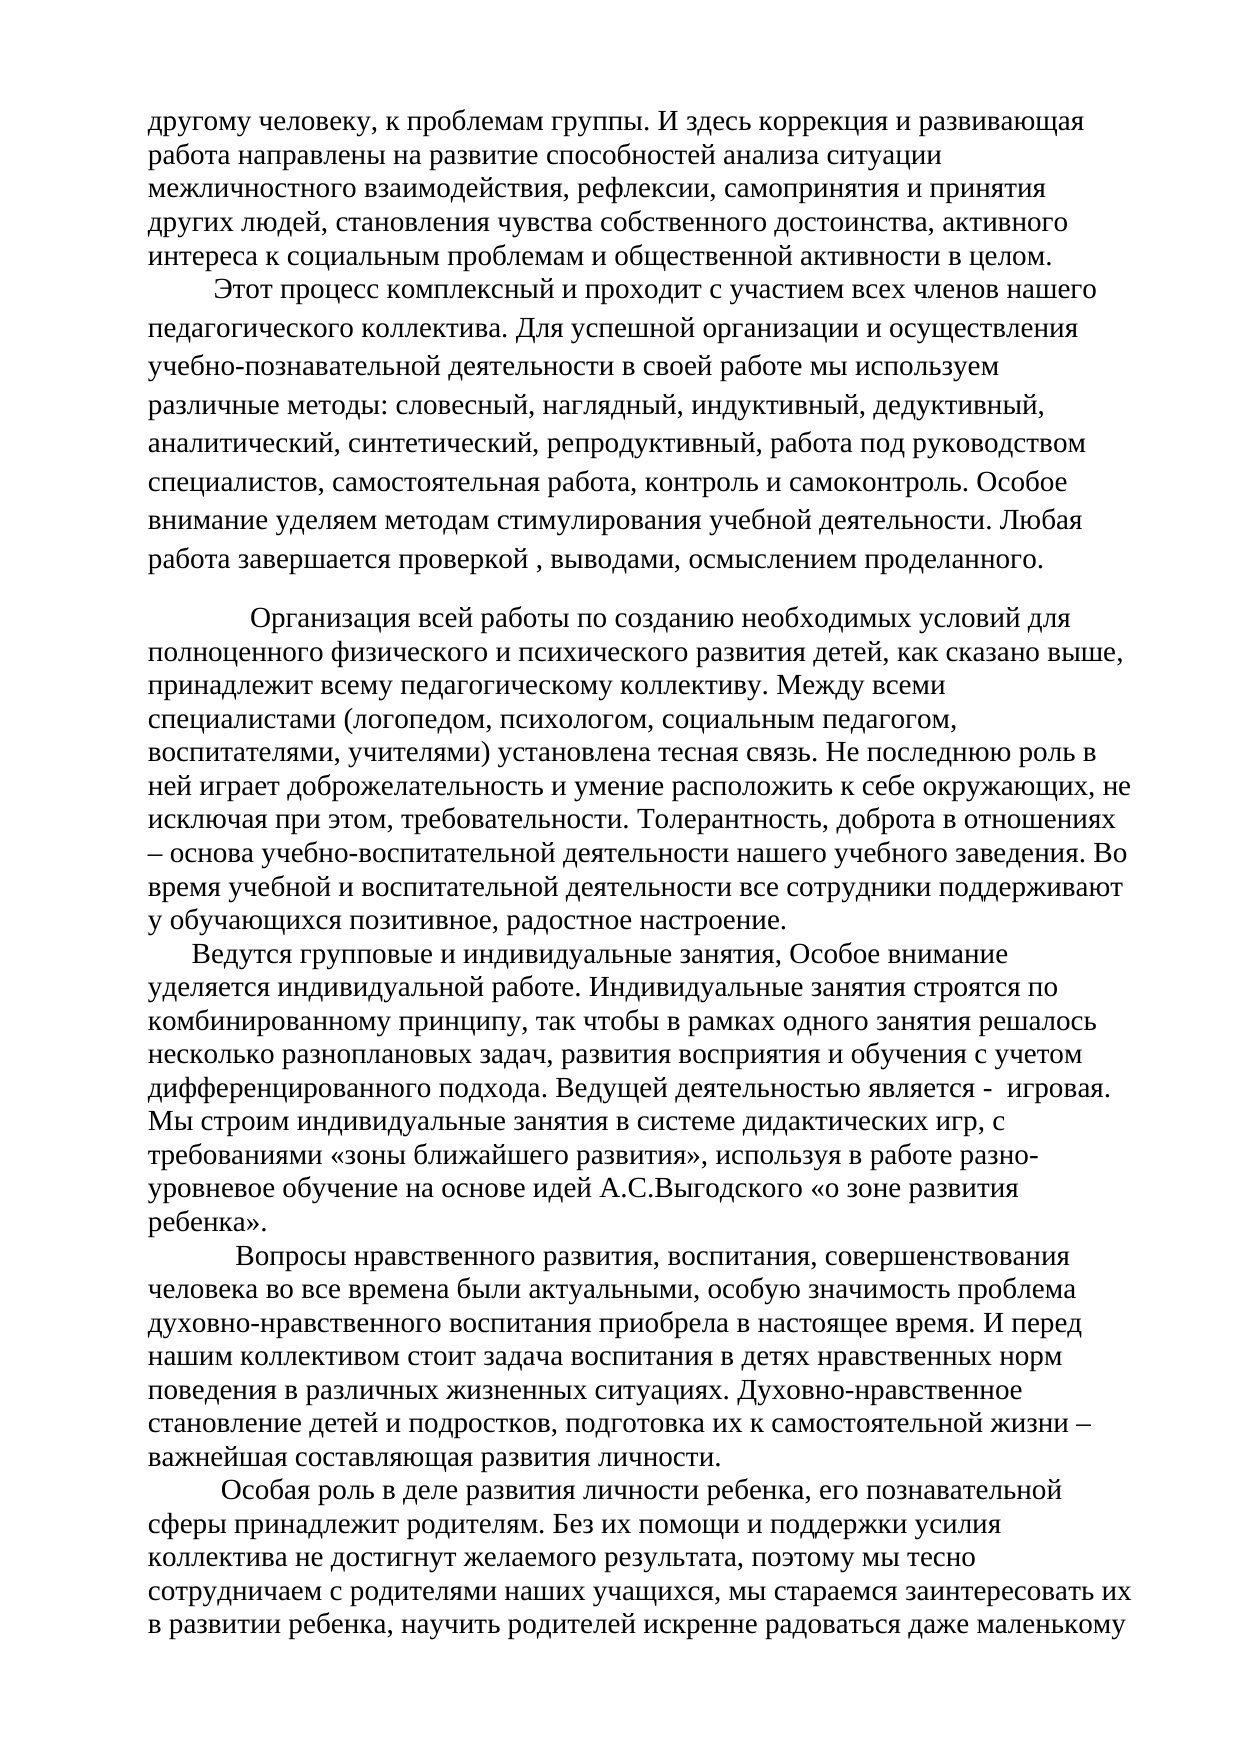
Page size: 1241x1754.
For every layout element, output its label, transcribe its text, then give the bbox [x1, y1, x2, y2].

text Этот процесс комплексный и проходит с участием всех членов нашего педагогического коллектива. Для успешной организации и осуществления учебно-познавательной деятельности в своей работе мы используем различные методы: словесный, наглядный, индуктивный, дедуктивный, аналитический, синтетический, репродуктивный, работа под руководством специалистов, самостоятельная работа, контроль и самоконтроль. Особое внимание уделяем методам стимулирования учебной деятельности. Любая работа завершается проверкой , выводами, осмыслением проделанного. [148, 271, 1137, 574]
text Организация всей работы по созданию необходимых условий для полноценного физического и психического развития детей, как сказано выше, принадлежит всему педагогическому коллективу. Между всеми специалистами (логопедом, психологом, социальным педагогом, воспитателями, учителями) установлена тесная связь. Не последнюю роль в ней играет доброжелательность и умение расположить к себе окружающих, не исключая при этом, требовательности. Толерантность, доброта в отношениях – основа учебно-воспитательной деятельности нашего учебного заведения. Во время учебной и воспитательной деятельности все сотрудники поддерживают у обучающихся позитивное, радостное настроение. [148, 600, 1137, 936]
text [148, 1472, 1137, 1640]
text Ведутся групповые и индивидуальные занятия, Особое внимание уделяется индивидуальной работе. Индивидуальные занятия строятся по комбинированному принципу, так чтобы в рамках одного занятия решалось несколько разноплановых задач, развития восприятия и обучения с учетом дифференцированного подхода. Ведущей деятельностью является - игровая. Мы строим индивидуальные занятия в системе дидактических игр, с требованиями «зоны ближайшего развития», используя в работе разно- уровневое обучение на основе идей А.С.Выгодского «о зоне развития ребенка». [148, 936, 1137, 1238]
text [148, 103, 1137, 271]
text Вопросы нравственного развития, воспитания, совершенствования человека во все времена были актуальными, особую значимость проблема духовно-нравственного воспитания приобрела в настоящее время. И перед нашим коллективом стоит задача воспитания в детях нравственных норм поведения в различных жизненных ситуациях. Духовно-нравственное становление детей и подростков, подготовка их к самостоятельной жизни – важнейшая составляющая развития личности. [148, 1238, 1137, 1472]
